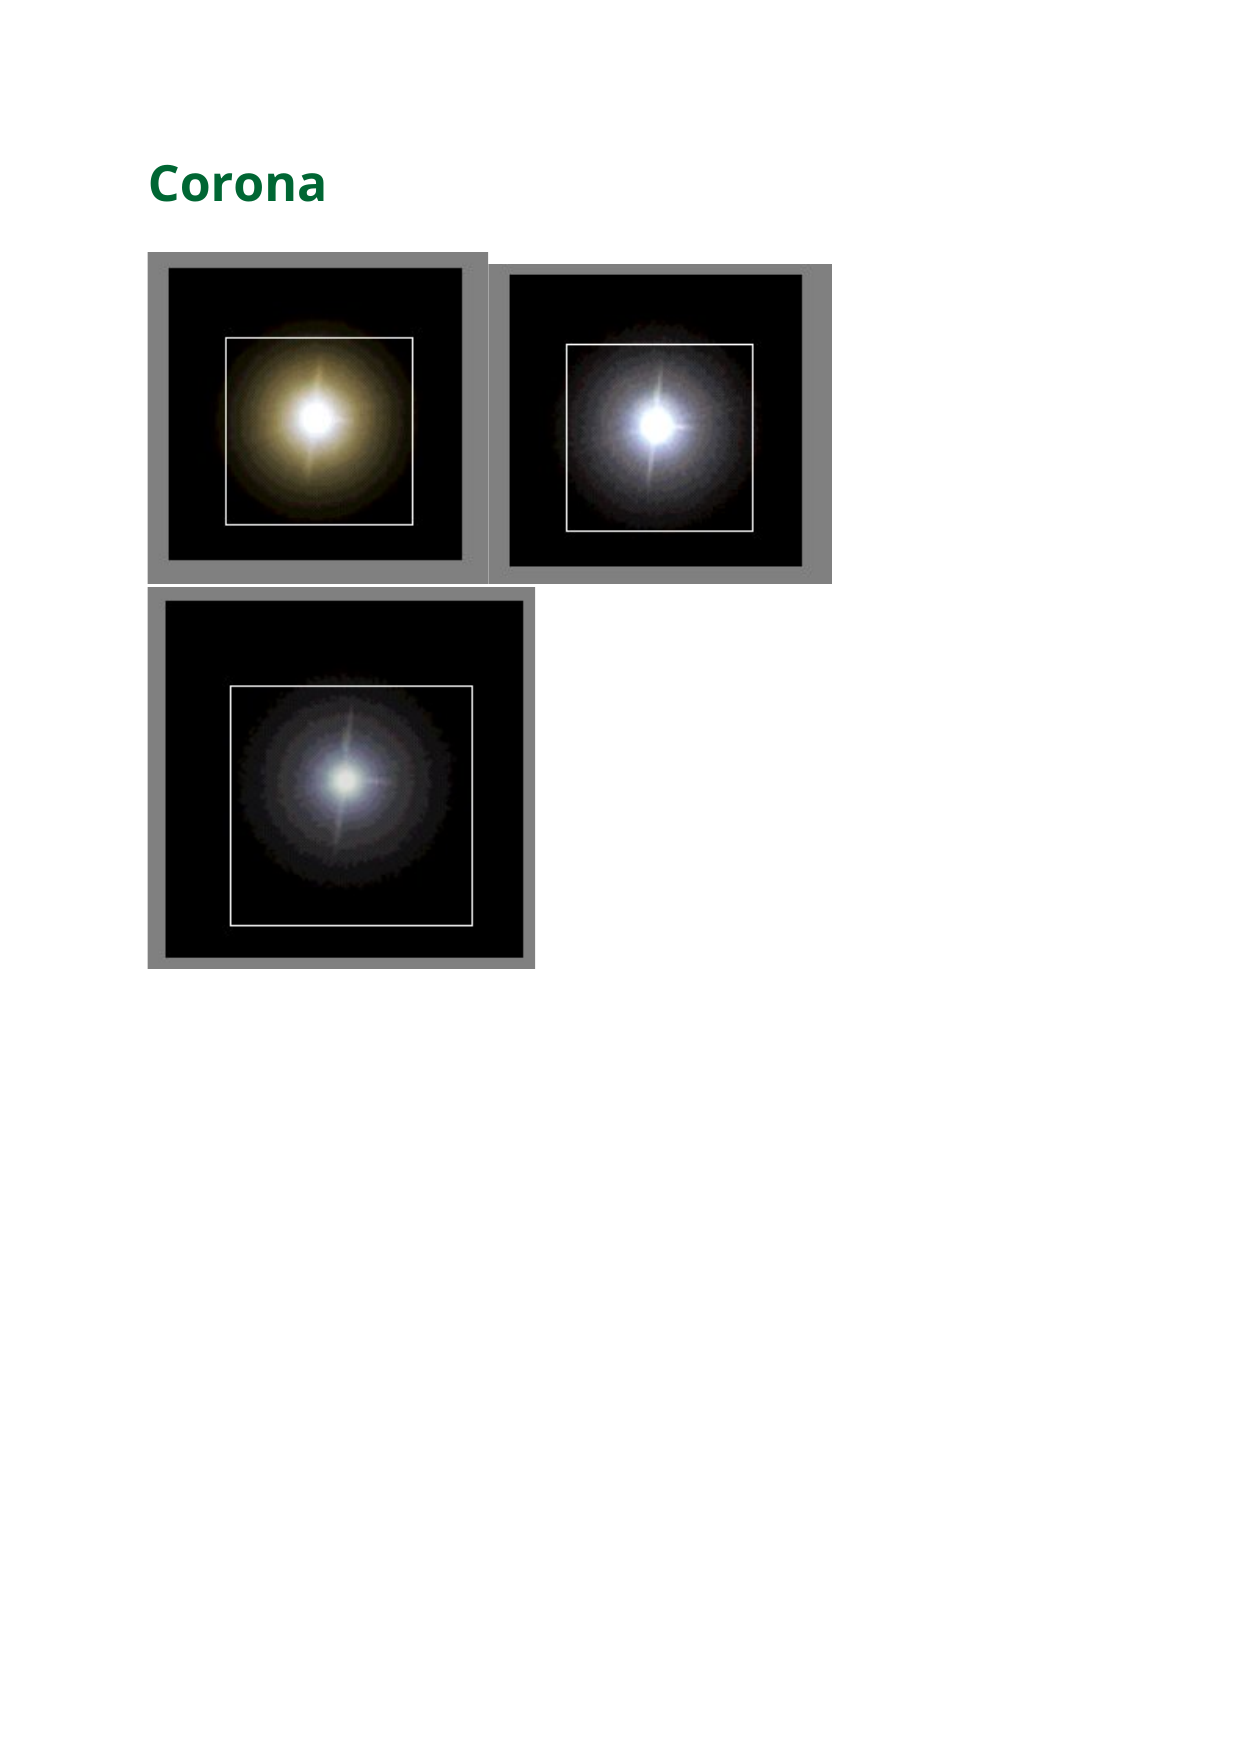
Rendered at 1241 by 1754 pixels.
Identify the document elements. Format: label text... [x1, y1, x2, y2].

picture [147, 252, 832, 584]
picture [147, 587, 536, 969]
